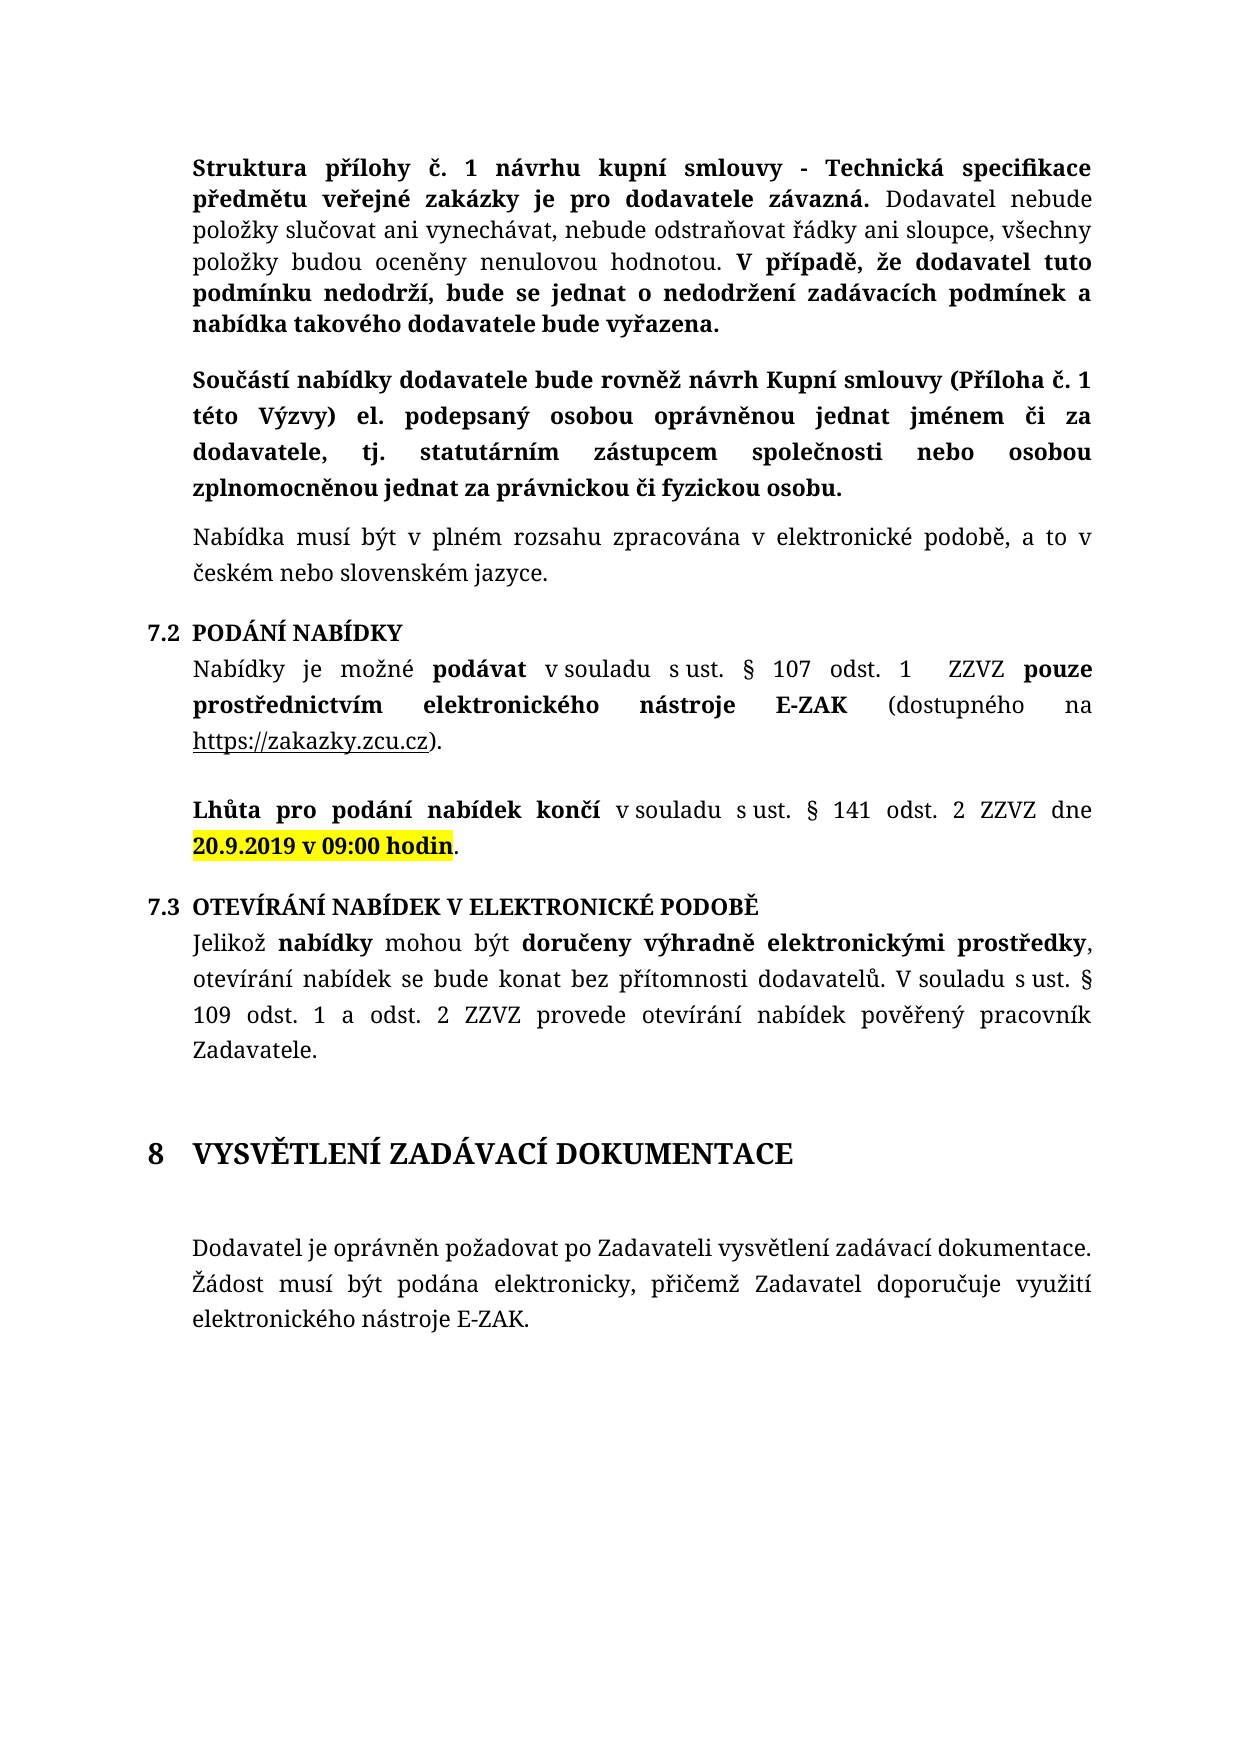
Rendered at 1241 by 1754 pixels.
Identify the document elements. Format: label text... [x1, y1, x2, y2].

text Struktura přílohy č. 1 návrhu kupní smlouvy - Technická specifikace předmětu veřejné zakázky je pro dodavatele závazná. Dodavatel nebude položky slučovat ani vynechávat, nebude odstraňovat řádky ani sloupce, všechny položky budou oceněny nenulovou hodnotou. V případě, že dodavatel tuto podmínku nedodrží, bude se jednat o nedodržení zadávacích podmínek a nabídka takového dodavatele bude vyřazena. [192, 152, 1093, 339]
text Nabídka musí být v plném rozsahu zpracována v elektronické podobě, a to v českém nebo slovenském jazyce. [193, 521, 1093, 588]
text Lhůta pro podání nabídek končí v souladu s ust. § 141 odst. 2 ZZVZ dne 20.9.2019 v 09:00 hodin. [193, 794, 1093, 861]
subtitle VYSVĚTLENÍ ZADÁVACÍ DOKUMENTACE [148, 1133, 1093, 1173]
subtitle OTEVÍRÁNÍ NABÍDEK V ELEKTRONICKÉ PODOBĚ [148, 891, 1093, 922]
text Jelikož nabídky mohou být doručeny výhradně elektronickými prostředky, otevírání nabídek se bude konat bez přítomnosti dodavatelů. V souladu s ust. § 109 odst. 1 a odst. 2 ZZVZ provede otevírání nabídek pověřený pracovník Zadavatele. [193, 927, 1093, 1066]
subtitle PODÁNÍ NABÍDKY [147, 617, 1093, 649]
text Součástí nabídky dodavatele bude rovněž návrh Kupní smlouvy (Příloha č. 1 této Výzvy) el. podepsaný osobou oprávněnou jednat jménem či za dodavatele, tj. statutárním zástupcem společnosti nebo osobou zplnomocněnou jednat za právnickou či fyzickou osobu. [192, 364, 1093, 503]
text Dodavatel je oprávněn požadovat po Zadavateli vysvětlení zadávací dokumentace. Žádost musí být podána elektronicky, přičemž Zadavatel doporučuje využití elektronického nástroje E-ZAK. [192, 1232, 1093, 1335]
text Nabídky je možné podávat v souladu s ust. § 107 odst. 1 ZZVZ pouze prostřednictvím elektronického nástroje E-ZAK (dostupného na https://zakazky.zcu.cz). [193, 653, 1093, 756]
